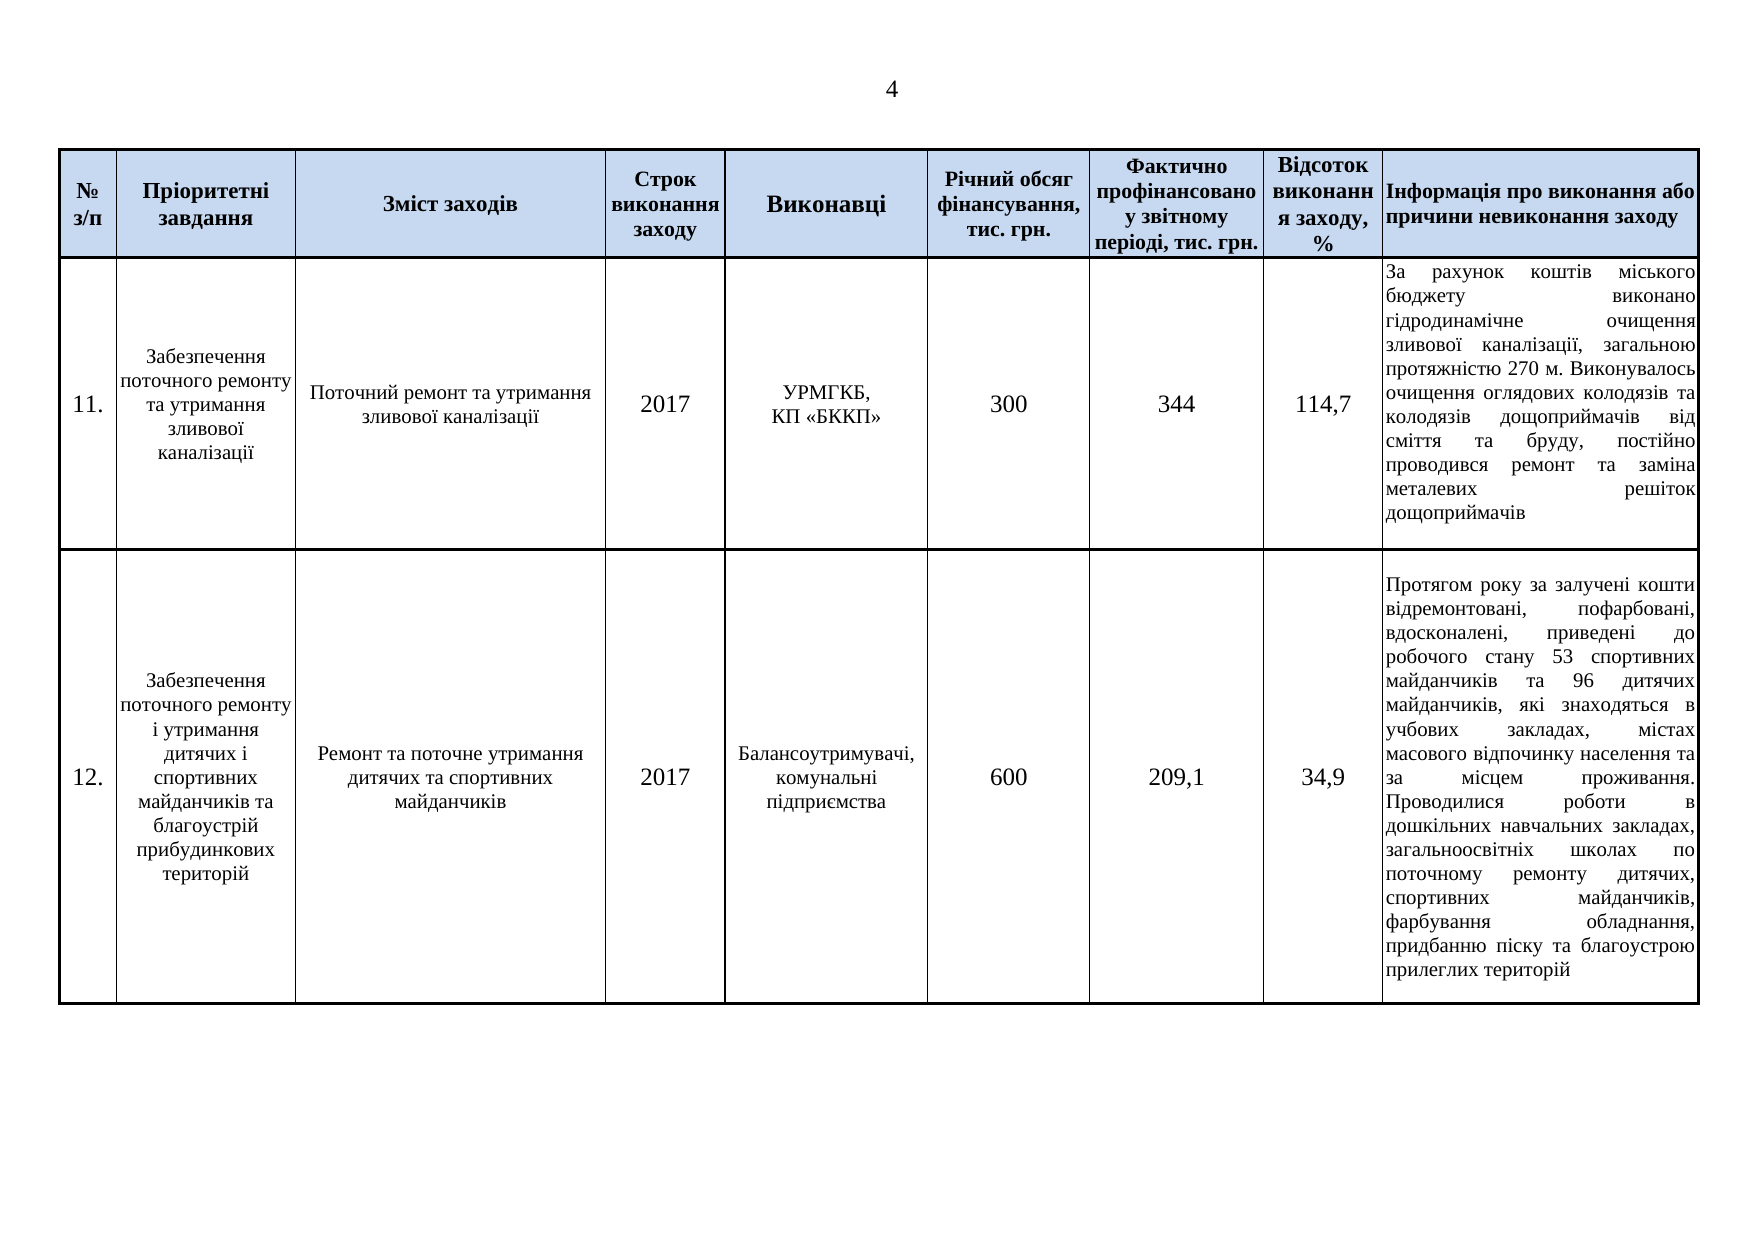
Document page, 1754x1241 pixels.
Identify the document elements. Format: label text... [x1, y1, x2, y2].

table_header Строк виконання заходу [606, 151, 724, 256]
table_cell 2017 [606, 259, 724, 548]
table_cell За рахунок коштів міського бюджету виконано гідродинамічне очищення зливової каналізації, загальною протяжністю 270 м. Виконувалось очищення оглядових колодязів та колодязів дощоприймачів від сміття та бруду, постійно проводився ремонт та заміна металевих решіток дощоприймачів [1383, 259, 1697, 548]
table_cell 12. [61, 551, 116, 1002]
table_header Виконавці [726, 151, 927, 256]
table_cell 344 [1090, 259, 1263, 548]
table_cell 209,1 [1090, 551, 1263, 1002]
table_header Пріоритетні завдання [117, 151, 295, 256]
table_cell Забезпечення поточного ремонту та утримання зливової каналізації [117, 259, 295, 548]
table_cell 2017 [606, 551, 724, 1002]
table_header № з/п [61, 151, 116, 256]
table_cell Балансоутримувачі, комунальні підприємства [726, 551, 927, 1002]
table_cell 300 [928, 259, 1089, 548]
table_cell УРМГКБ, КП «БККП» [726, 259, 927, 548]
table_header Відсоток виконання заходу, % [1264, 151, 1382, 256]
table_cell 114,7 [1264, 259, 1382, 548]
table_header Інформація про виконання або причини невиконання заходу [1383, 151, 1697, 256]
table_cell 11. [61, 259, 116, 548]
table_cell 34,9 [1264, 551, 1382, 1002]
table_cell Ремонт та поточне утримання дитячих та спортивних майданчиків [296, 551, 605, 1002]
table_header Фактично профінансовано у звітному періоді, тис. грн. [1090, 151, 1263, 256]
table_header Річний обсяг фінансування, тис. грн. [928, 151, 1089, 256]
table_header Зміст заходів [296, 151, 605, 256]
table_cell Забезпечення поточного ремонту і утримання дитячих і спортивних майданчиків та благоустрій прибудинкових територій [117, 551, 295, 1002]
table_cell Поточний ремонт та утримання зливової каналізації [296, 259, 605, 548]
table_cell Протягом року за залучені кошти відремонтовані, пофарбовані, вдосконалені, приведені до робочого стану 53 спортивних майданчиків та 96 дитячих майданчиків, які знаходяться в учбових закладах, містах масового відпочинку населення та за місцем проживання. Проводилися роботи в дошкільних навчальних закладах, загальноосвітніх школах по поточному ремонту дитячих, спортивних майданчиків, фарбування обладнання, придбанню піску та благоустрою прилеглих територій [1383, 551, 1697, 1002]
table_cell 600 [928, 551, 1089, 1002]
